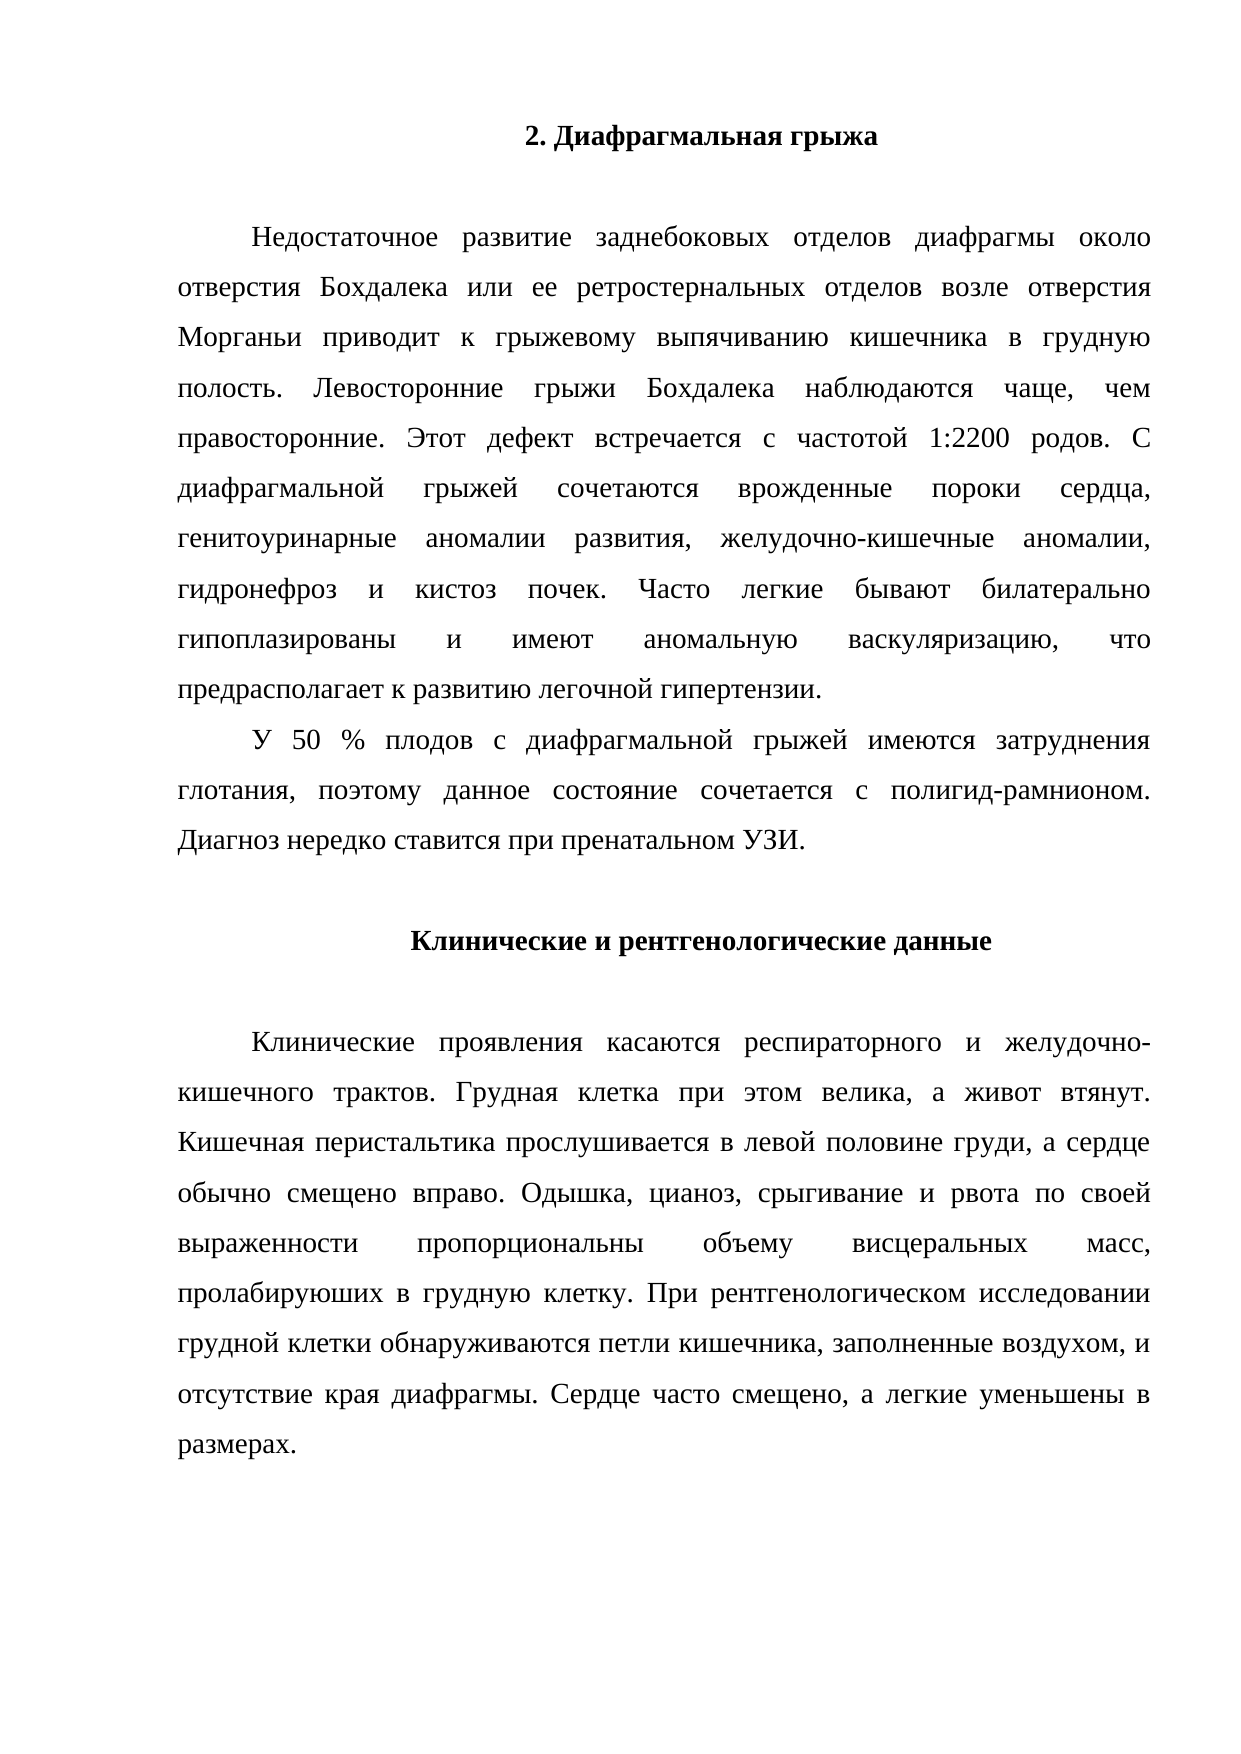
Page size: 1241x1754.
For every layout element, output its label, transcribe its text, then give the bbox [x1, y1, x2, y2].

text Недостаточное развитие заднебоковых отделов диафрагмы около отверстия Бохдалека или ее ретростернальных отделов возле отверстия Морганьи приводит к грыжевому выпячиванию кишечника в грудную полость. Левосторонние грыжи Бохдалека наблюдаются чаще, чем правосторонние. Этот дефект встречается с частотой 1:2200 родов. С диафрагмальной грыжей сочетаются врожденные пороки сердца, генитоуринарные аномалии развития, желудочно-кишечные аномалии, гидронефроз и кистоз почек. Часто легкие бывают билатерально гипоплазированы и имеют аномальную васкуляризацию, что предрасполагает к развитию легочной гипертензии. [177, 219, 1152, 705]
text Клинические проявления касаются респираторного и желудочно-кишечного трактов. Грудная клетка при этом велика, а живот втянут. Кишечная перистальтика прослушивается в левой половине груди, а сердце обычно смещено вправо. Одышка, цианоз, срыгивание и рвота по своей выраженности пропорциональны объему висцеральных масс, пролабируюших в грудную клетку. При рентгенологическом исследовании грудной клетки обнаруживаются петли кишечника, заполненные воздухом, и отсутствие края диафрагмы. Сердце часто смещено, а легкие уменьшены в размерах. [177, 1024, 1152, 1460]
text Клинические и рентгенологические данные [177, 923, 1152, 957]
text 2. Диафрагмальная грыжа [177, 118, 1152, 152]
text У 50 % плодов с диафрагмальной грыжей имеются затруднения глотания, поэтому данное состояние сочетается с полигид-рамнионом. Диагноз нередко ставится при пренатальном УЗИ. [177, 722, 1152, 856]
